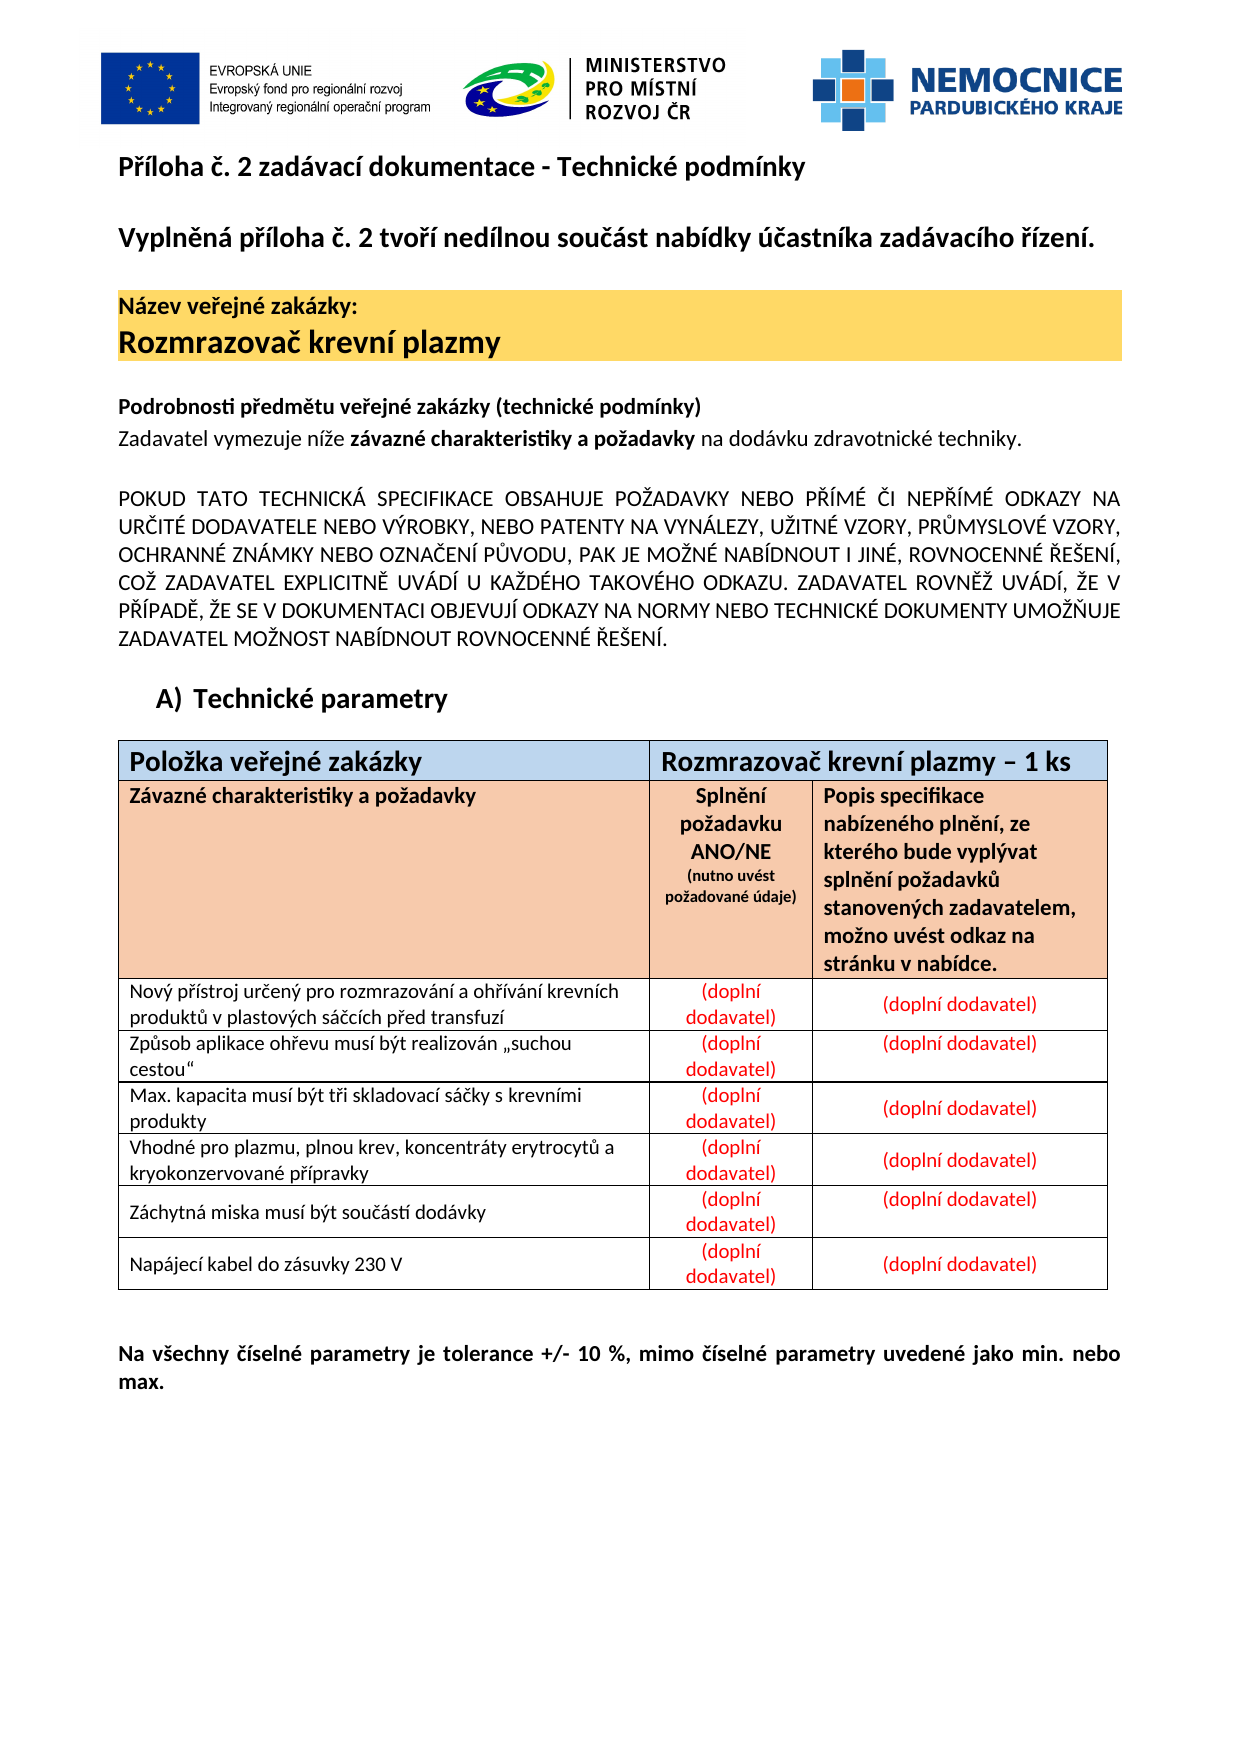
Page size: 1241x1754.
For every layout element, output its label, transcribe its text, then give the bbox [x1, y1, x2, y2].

table_cell (doplní dodavatel) [650, 979, 812, 1029]
table_cell (doplní dodavatel) [650, 1186, 812, 1237]
table_header Položka veřejné zakázky [119, 741, 649, 780]
table_cell Nový přístroj určený pro rozmrazování a ohřívání krevních produktů v plastových sáčcích před transfuzí [119, 979, 649, 1029]
table_cell Max. kapacita musí být tři skladovací sáčky s krevními produkty [119, 1083, 649, 1133]
subtitle Technické parametry [156, 681, 1122, 716]
table_cell Popis specifikace nabízeného plnění, ze kterého bude vyplývat splnění požadavků stanovených zadavatelem, možno uvést odkaz na stránku v nabídce. [813, 781, 1107, 978]
text Příloha č. 2 zadávací dokumentace - Technické podmínky [118, 148, 1122, 183]
text Vyplněná příloha č. 2 tvoří nedílnou součást nabídky účastníka zadávacího řízení. [118, 219, 1122, 254]
table_cell Napájecí kabel do zásuvky 230 V [119, 1238, 649, 1289]
picture [811, 48, 1123, 132]
table_cell (doplní dodavatel) [650, 1134, 812, 1185]
table_cell (doplní dodavatel) [813, 979, 1107, 1029]
table_header Rozmrazovač krevní plazmy – 1 ks [650, 741, 1107, 780]
table_cell (doplní dodavatel) [650, 1238, 812, 1289]
table_cell (doplní dodavatel) [813, 1031, 1107, 1081]
table_cell Splnění požadavku ANO/NE (nutno uvést požadované údaje) [650, 781, 812, 978]
text POKUD TATO TECHNICKÁ SPECIFIKACE OBSAHUJE POŽADAVKY NEBO PŘÍMÉ ČI NEPŘÍMÉ ODKAZY NA URČITÉ DODAVATELE NEBO VÝROBKY, NEBO PATENTY NA VYNÁLEZY, UŽITNÉ VZORY, PRŮMYSLOVÉ VZORY, OCHRANNÉ ZNÁMKY NEBO OZNAČENÍ PŮVODU, PAK JE MOŽNÉ NABÍDNOUT I JINÉ, ROVNOCENNÉ ŘEŠENÍ, COŽ ZADAVATEL EXPLICITNĚ UVÁDÍ U KAŽDÉHO TAKOVÉHO ODKAZU. ZADAVATEL ROVNĚŽ UVÁDÍ, ŽE V PŘÍPADĚ, ŽE SE V DOKUMENTACI OBJEVUJÍ ODKAZY NA NORMY NEBO TECHNICKÉ DOKUMENTY UMOŽŇUJE ZADAVATEL MOŽNOST NABÍDNOUT ROVNOCENNÉ ŘEŠENÍ. [118, 484, 1122, 652]
table_cell Způsob aplikace ohřevu musí být realizován „suchou cestou“ [119, 1031, 649, 1081]
table_cell (doplní dodavatel) [650, 1083, 812, 1133]
table_cell (doplní dodavatel) [813, 1238, 1107, 1289]
table_cell Závazné charakteristiky a požadavky [119, 781, 649, 978]
table_cell (doplní dodavatel) [813, 1186, 1107, 1237]
text Zadavatel vymezuje níže závazné charakteristiky a požadavky na dodávku zdravotnické techniky. [118, 424, 1122, 452]
table_cell (doplní dodavatel) [813, 1083, 1107, 1133]
text Název veřejné zakázky: [118, 290, 1122, 321]
table_cell Vhodné pro plazmu, plnou krev, koncentráty erytrocytů a kryokonzervované přípravky [119, 1134, 649, 1185]
picture [79, 28, 747, 148]
text Rozmrazovač krevní plazmy [118, 321, 1122, 361]
subtitle Na všechny číselné parametry je tolerance +/- 10 %, mimo číselné parametry uvedené jako min. nebo max. [118, 1339, 1122, 1395]
table_cell (doplní dodavatel) [650, 1031, 812, 1081]
table_cell (doplní dodavatel) [813, 1134, 1107, 1185]
table_cell Záchytná miska musí být součástí dodávky [119, 1186, 649, 1237]
text Podrobnosti předmětu veřejné zakázky (technické podmínky) [118, 392, 1122, 420]
